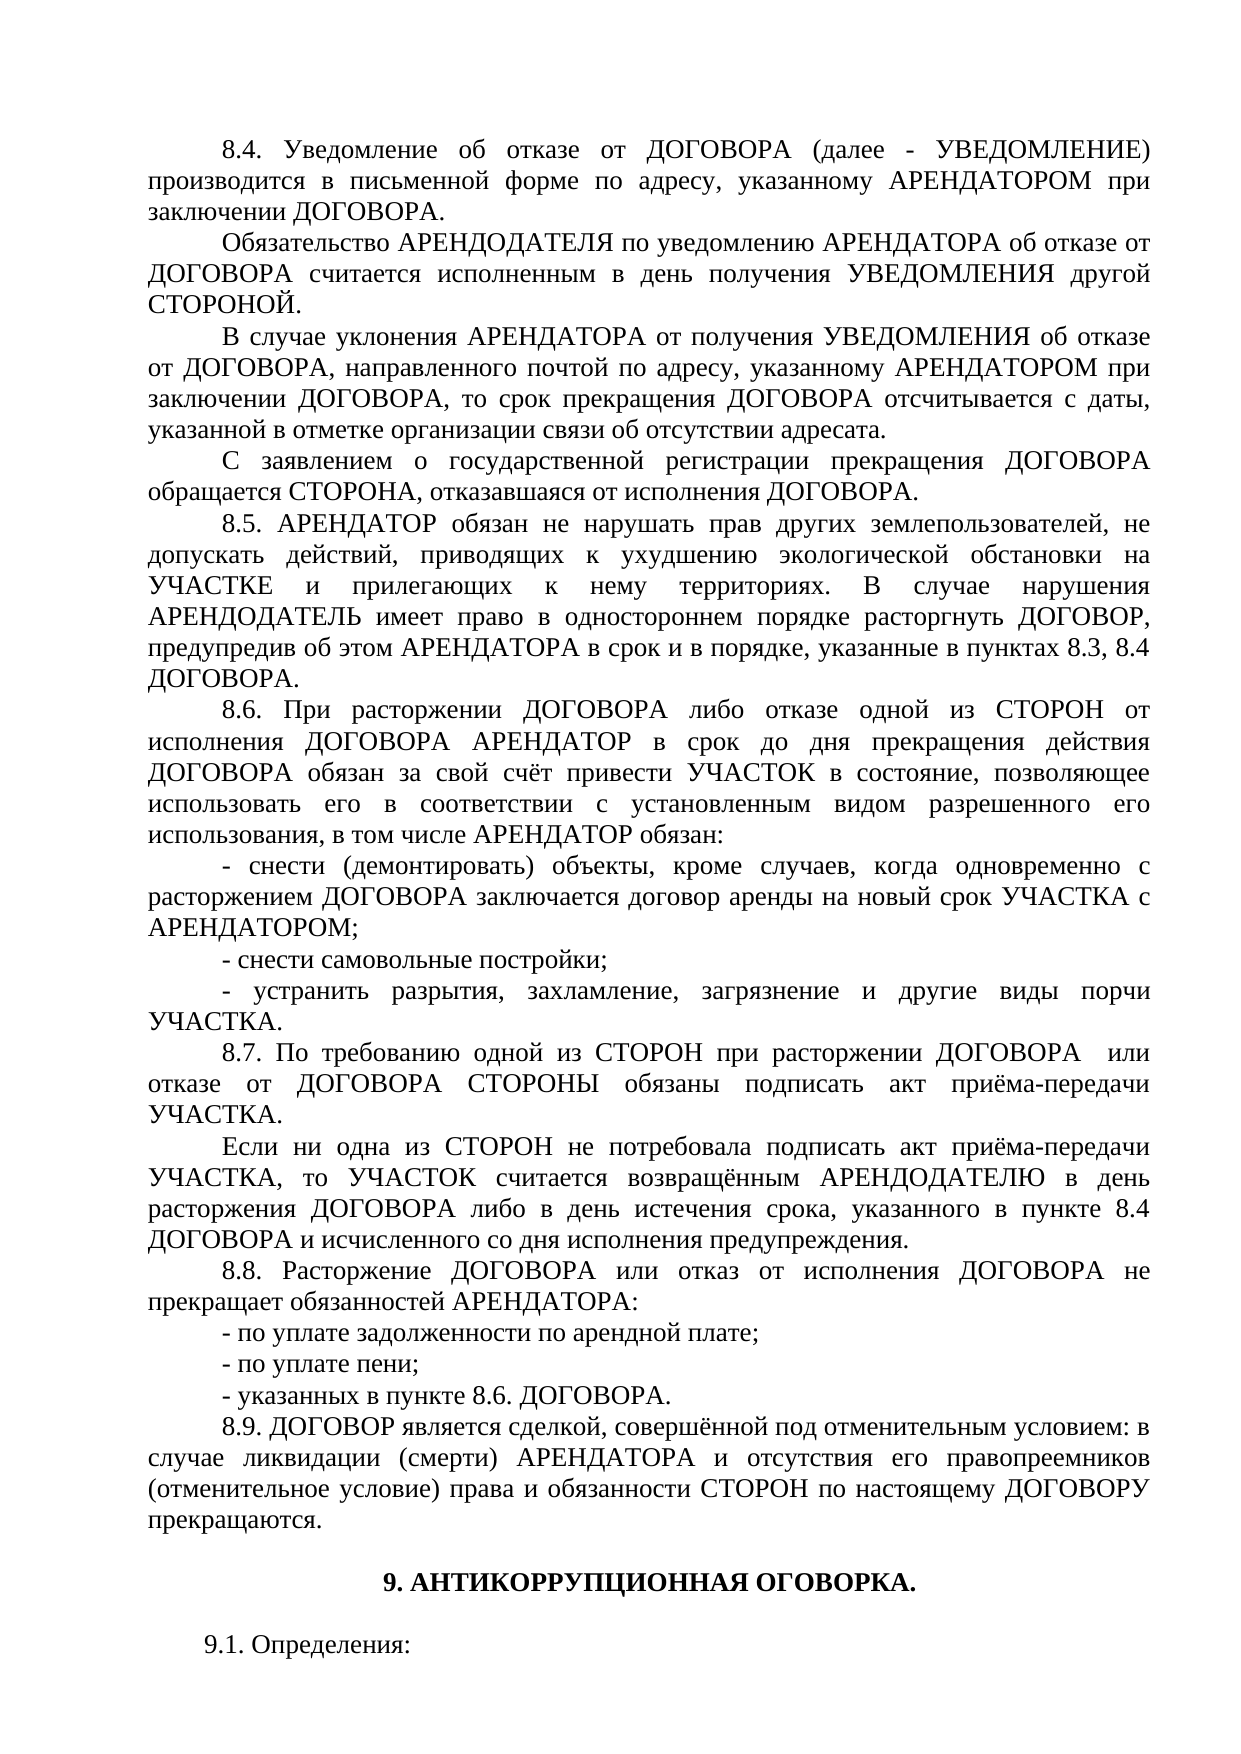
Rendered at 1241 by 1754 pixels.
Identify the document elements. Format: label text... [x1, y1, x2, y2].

text 8.7. По требованию одной из СТОРОН при расторжении ДОГОВОРА или отказе от ДОГОВОРА СТОРОНЫ обязаны подписать акт приёма-передачи УЧАСТКА. [148, 1036, 1152, 1129]
text 8.5. АРЕНДАТОР обязан не нарушать прав других землепользователей, не допускать действий, приводящих к ухудшению экологической обстановки на УЧАСТКЕ и прилегающих к нему территориях. В случае нарушения АРЕНДОДАТЕЛЬ имеет право в одностороннем порядке расторгнуть ДОГОВОР, предупредив об этом АРЕНДАТОРА в срок и в порядке, указанные в пунктах 8.3, 8.4 ДОГОВОРА. [148, 507, 1152, 693]
text В случае уклонения АРЕНДАТОРА от получения УВЕДОМЛЕНИЯ об отказе от ДОГОВОРА, направленного почтой по адресу, указанному АРЕНДАТОРОМ при заключении ДОГОВОРА, то срок прекращения ДОГОВОРА отсчитывается с даты, указанной в отметке организации связи об отсутствии адресата. [148, 320, 1152, 444]
text Обязательство АРЕНДОДАТЕЛЯ по уведомлению АРЕНДАТОРА об отказе от ДОГОВОРА считается исполненным в день получения УВЕДОМЛЕНИЯ другой СТОРОНОЙ. [148, 226, 1152, 320]
text 8.9. ДОГОВОР является сделкой, совершённой под отменительным условием: в случае ликвидации (смерти) АРЕНДАТОРА и отсутствия его правопреемников (отменительное условие) права и обязанности СТОРОН по настоящему ДОГОВОРУ прекращаются. [148, 1410, 1152, 1534]
text 8.6. При расторжении ДОГОВОРА либо отказе одной из СТОРОН от исполнения ДОГОВОРА АРЕНДАТОР в срок до дня прекращения действия ДОГОВОРА обязан за свой счёт привести УЧАСТОК в состояние, позволяющее использовать его в соответствии с установленным видом разрешенного его использования, в том числе АРЕНДАТОР обязан: [148, 693, 1152, 849]
text - по уплате задолженности по арендной плате; [148, 1316, 1152, 1348]
text - по уплате пени; [148, 1348, 1152, 1379]
text - снести (демонтировать) объекты, кроме случаев, когда одновременно с расторжением ДОГОВОРА заключается договор аренды на новый срок УЧАСТКА с АРЕНДАТОРОМ; [148, 849, 1152, 943]
text 8.8. Расторжение ДОГОВОРА или отказ от исполнения ДОГОВОРА не прекращает обязанностей АРЕНДАТОРА: [148, 1254, 1152, 1316]
text - указанных в пункте 8.6. ДОГОВОРА. [148, 1379, 1152, 1410]
text 8.4. Уведомление об отказе от ДОГОВОРА (далее - УВЕДОМЛЕНИЕ) производится в письменной форме по адресу, указанному АРЕНДАТОРОМ при заключении ДОГОВОРА. [148, 133, 1152, 226]
text С заявлением о государственной регистрации прекращения ДОГОВОРА обращается СТОРОНА, отказавшаяся от исполнения ДОГОВОРА. [148, 444, 1152, 507]
text 9. АНТИКОРРУПЦИОННАЯ ОГОВОРКА. [148, 1566, 1152, 1597]
text Если ни одна из СТОРОН не потребовала подписать акт приёма-передачи УЧАСТКА, то УЧАСТОК считается возвращённым АРЕНДОДАТЕЛЮ в день расторжения ДОГОВОРА либо в день истечения срока, указанного в пункте 8.4 ДОГОВОРА и исчисленного со дня исполнения предупреждения. [148, 1129, 1152, 1254]
text - снести самовольные постройки; [148, 943, 1152, 974]
text - устранить разрытия, захламление, загрязнение и другие виды порчи УЧАСТКА. [148, 974, 1152, 1036]
text 9.1. Определения: [148, 1628, 1152, 1659]
